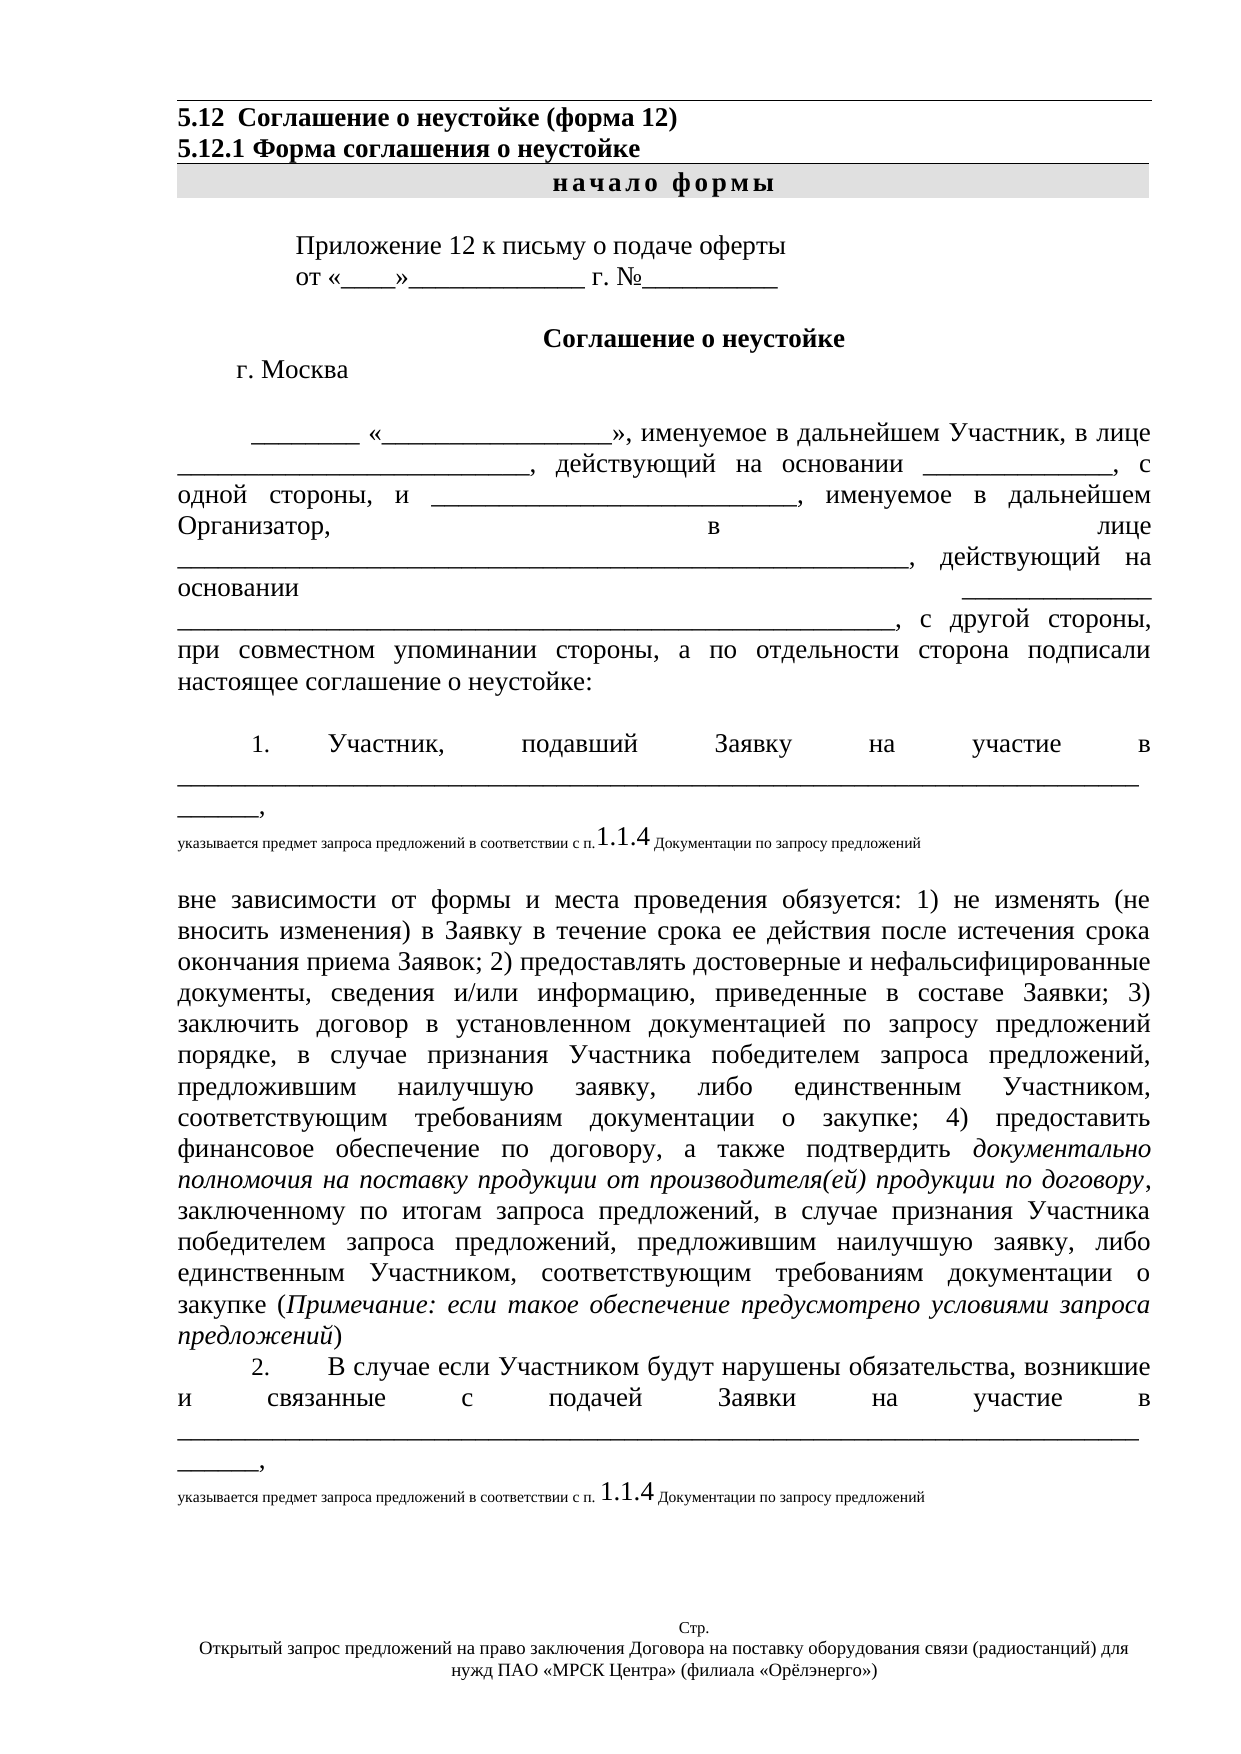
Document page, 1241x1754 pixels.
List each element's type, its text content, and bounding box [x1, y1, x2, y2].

subtitle Соглашение о неустойке (форма 12) [177, 101, 1152, 132]
text Приложение 12 к письму о подаче оферты от «____»_____________ г. №__________ [295, 229, 1152, 291]
text указывается предмет запроса предложений в соответствии с п. 1.1.4 Документации по запросу предложений [177, 1474, 1152, 1506]
text указывается предмет запроса предложений в соответствии с п.1.1.4 Документации по запросу предложений [177, 821, 1152, 852]
text вне зависимости от формы и места проведения обязуется: 1) не изменять (не вносить изменения) в Заявку в течение срока ее действия после истечения срока окончания приема Заявок; 2) предоставлять достоверные и нефальсифицированные документы, сведения и/или информацию, приведенные в составе Заявки; 3) заключить договор в установленном документацией по запросу предложений порядке, в случае признания Участника победителем запроса предложений, предложившим наилучшую заявку, либо единственным Участником, соответствующим требованиям документации о закупке; 4) предоставить финансовое обеспечение по договору, а также подтвердить документально полномочия на поставку продукции от производителя(ей) продукции по договору, заключенному по итогам запроса предложений, в случае признания Участника победителем запроса предложений, предложившим наилучшую заявку, либо единственным Участником, соответствующим требованиям документации о закупке (Примечание: если такое обеспечение предусмотрено условиями запроса предложений) [177, 883, 1152, 1350]
text г. Москва [177, 353, 1152, 384]
list Участник, подавший Заявку на участие в _____________________________________________________________________________, [177, 727, 1152, 821]
list В случае если Участником будут нарушены обязательства, возникшие и связанные с подачей Заявки на участие в _____________________________________________________________________________, [177, 1350, 1152, 1474]
text начало формы [177, 164, 1149, 198]
subtitle Форма соглашения о неустойке [177, 132, 1152, 163]
text ________ «_________________», именуемое в дальнейшем Участник, в лице __________________________, действующий на основании ______________, с одной стороны, и ___________________________, именуемое в дальнейшем Организатор, в лице ______________________________________________________, действующий на основании ______________ _____________________________________________________, с другой стороны, при совместном упоминании стороны, а по отдельности сторона подписали настоящее соглашение о неустойке: [177, 416, 1152, 696]
text Соглашение о неустойке [177, 322, 1152, 353]
